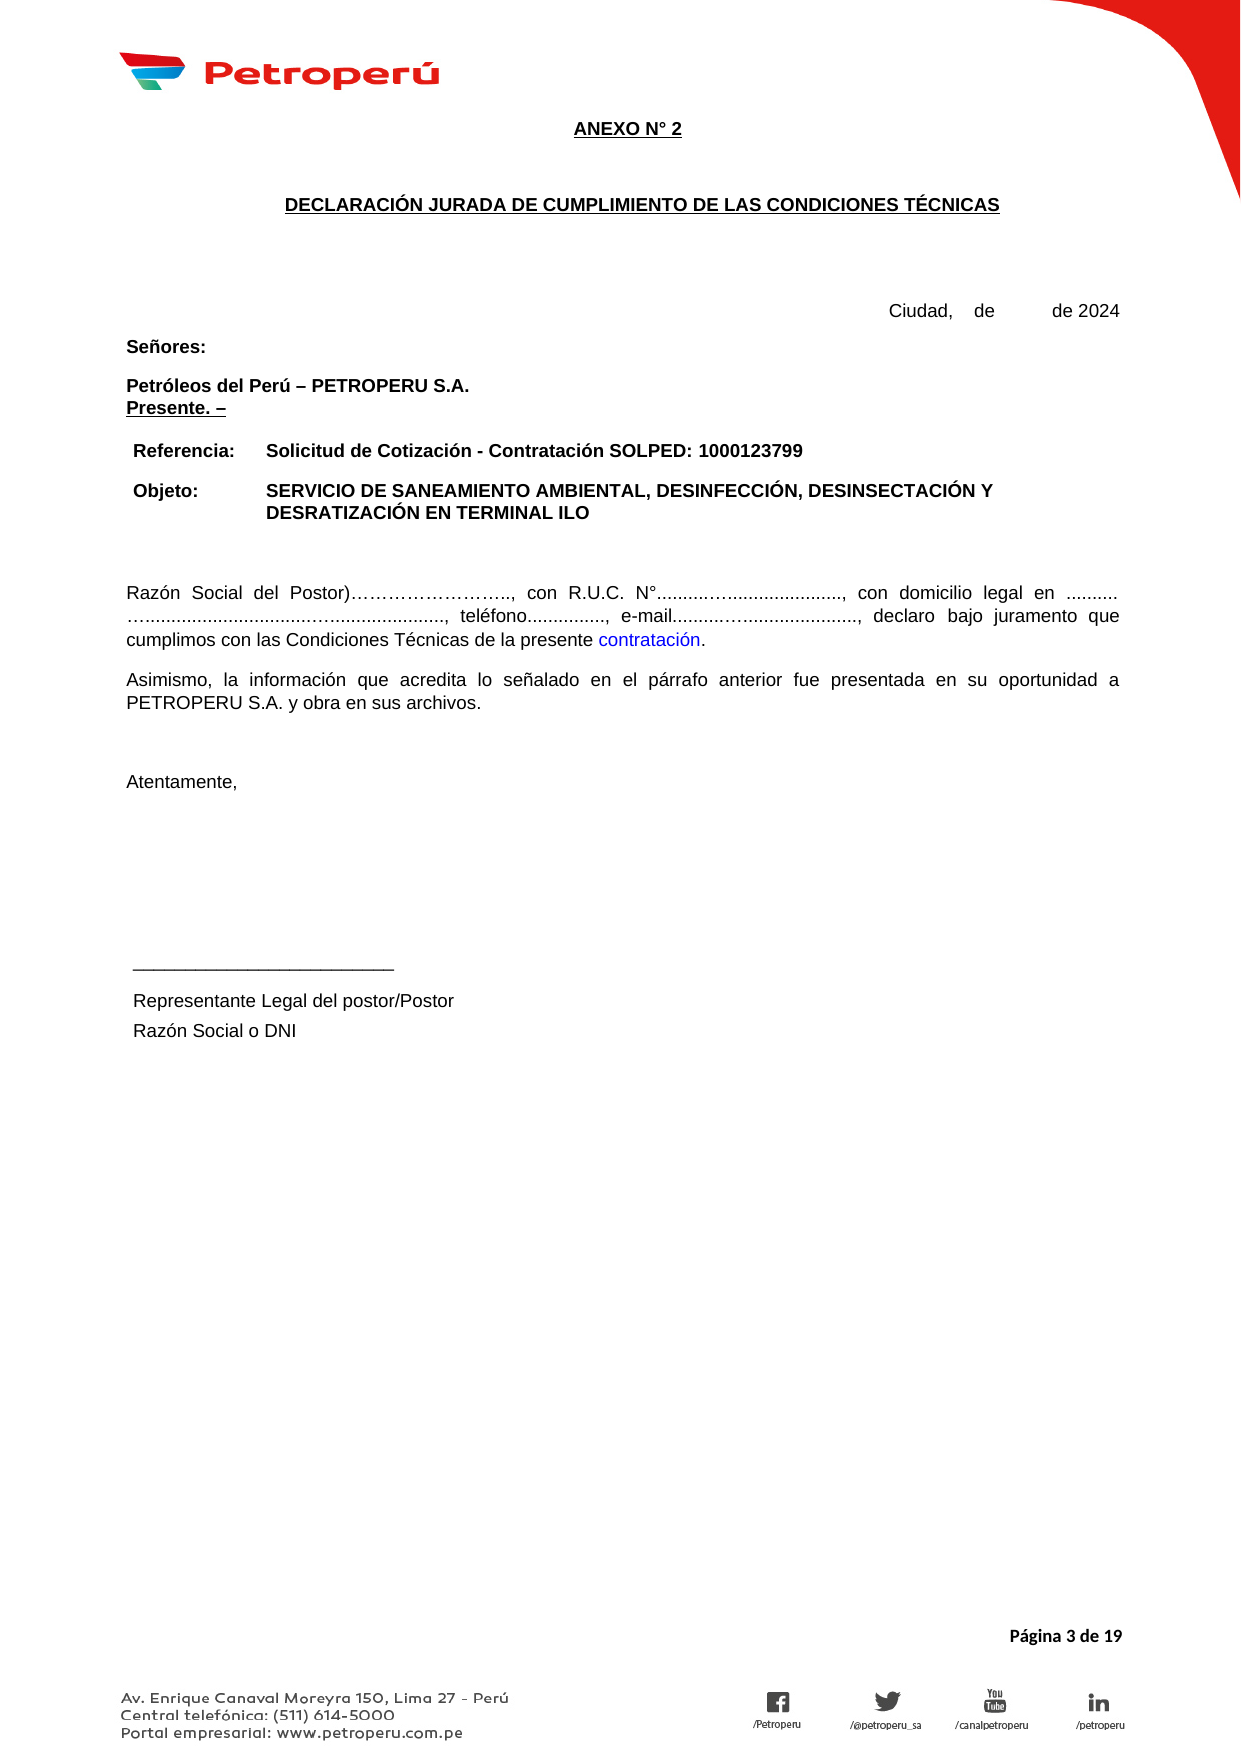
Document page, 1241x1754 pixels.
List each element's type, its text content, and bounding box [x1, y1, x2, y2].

text Asimismo, la información que acredita lo señalado en el párrafo anterior fue presentada en su oportunidad a PETROPERU S.A. y obra en sus archivos. [126, 668, 1120, 713]
picture [1, 0, 1241, 209]
text ANEXO N° 2 [133, 118, 1122, 140]
text Objeto: SERVICIO DE SANEAMIENTO AMBIENTAL, DESINFECCIÓN, DESINSECTACIÓN Y DESRATIZACIÓN EN TERMINAL ILO [133, 480, 1122, 523]
text Señores: [126, 335, 1120, 357]
text Referencia: Solicitud de Cotización - Contratación SOLPED: 1000123799 [133, 440, 1122, 462]
picture [2, 1680, 1241, 1754]
text DECLARACIÓN JURADA DE CUMPLIMIENTO DE LAS CONDICIONES TÉCNICAS [118, 194, 1167, 215]
text Petróleos del Perú – PETROPERU S.A. [126, 375, 1120, 397]
text _________________________ [133, 950, 1122, 972]
text Razón Social o DNI [133, 1019, 1122, 1041]
text Representante Legal del postor/Postor [133, 990, 1122, 1011]
text Atentamente, [126, 771, 1120, 793]
text Ciudad, de de 2024 [724, 300, 1120, 321]
text Presente. – [126, 397, 1120, 418]
text Razón Social del Postor)…………………….., con R.U.C. N°..........…......................, con domicilio legal en ..........…................................…......................, teléfono..............., e-mail..........…......................, declaro bajo juramento que cumplimos con las Condiciones Técnicas de la presente contratación. [126, 582, 1120, 650]
